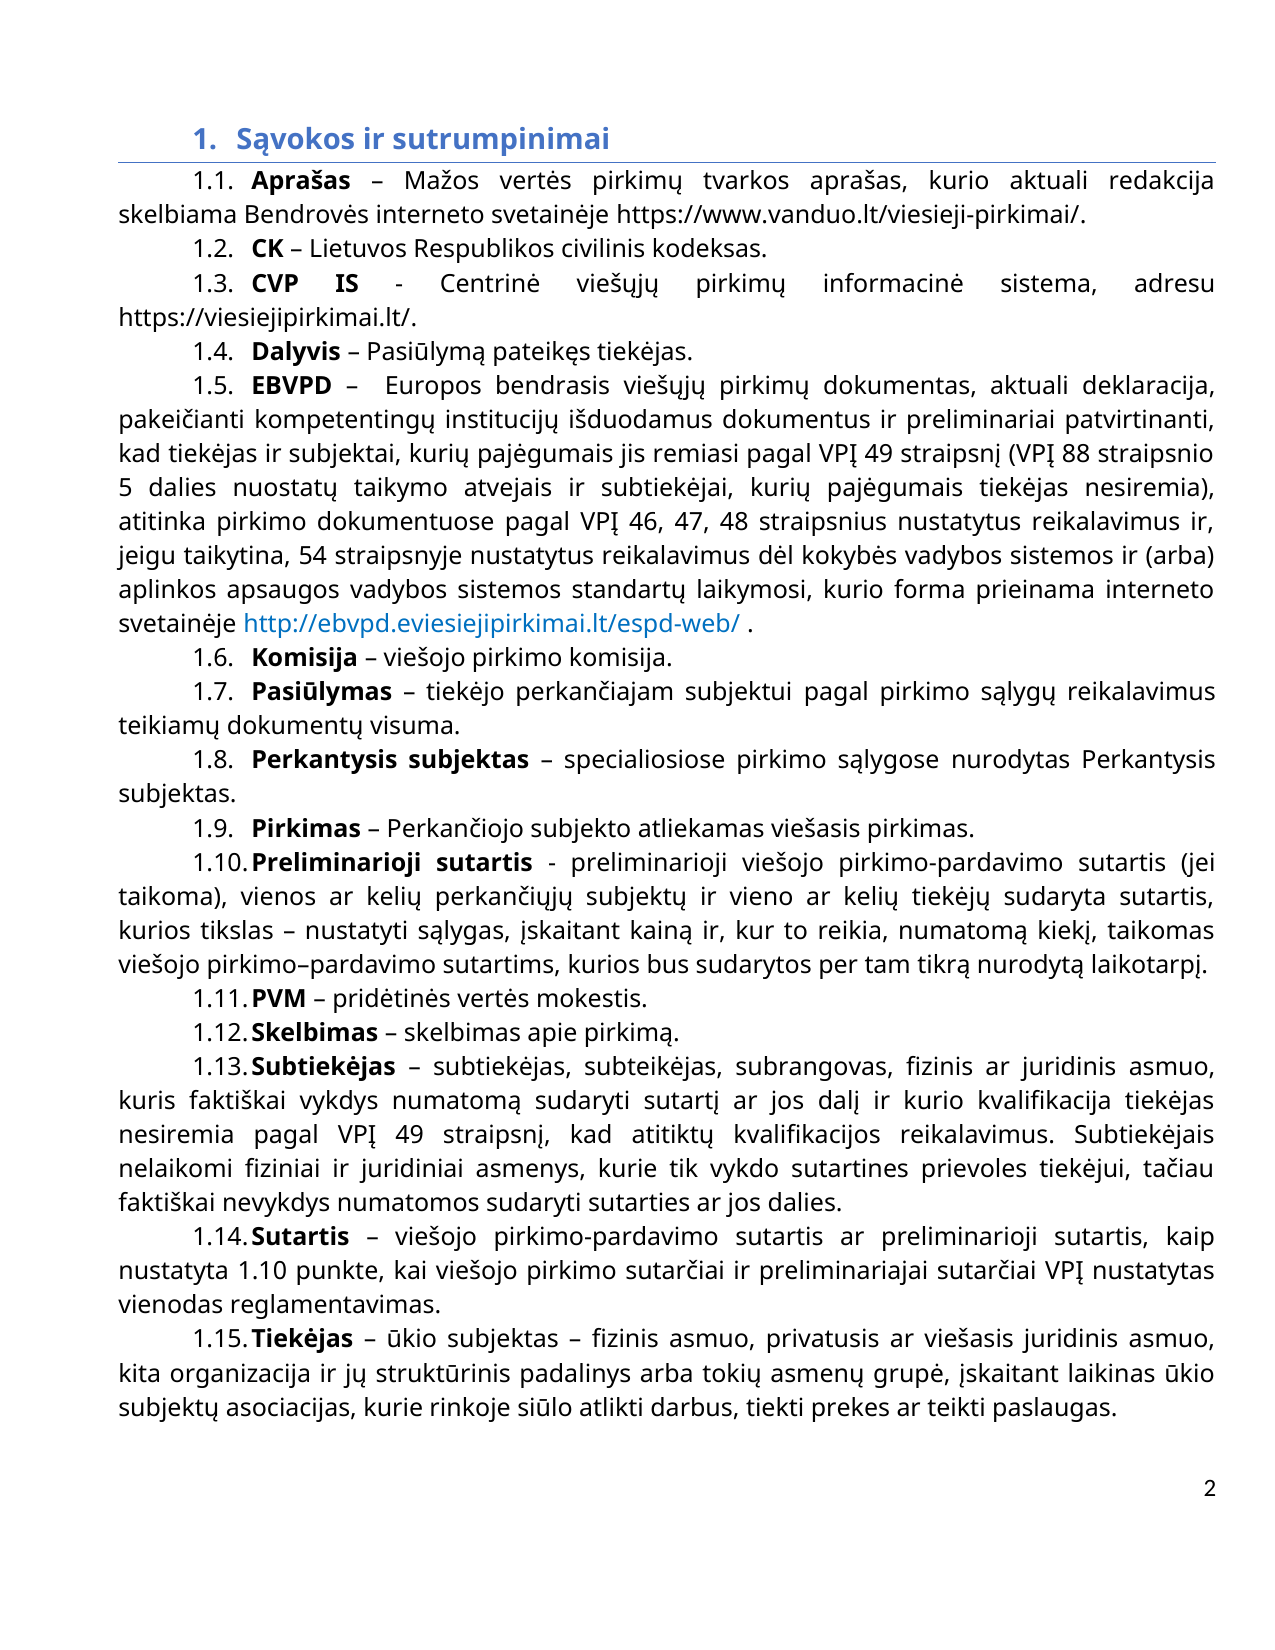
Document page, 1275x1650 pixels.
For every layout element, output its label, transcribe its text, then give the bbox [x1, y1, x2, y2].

list CVP IS - Centrinė viešųjų pirkimų informacinė sistema, adresu https://viesiejipirkimai.lt/. [118, 265, 1216, 333]
list Perkantysis subjektas – specialiosiose pirkimo sąlygose nurodytas Perkantysis subjektas. [118, 742, 1216, 810]
list Tiekėjas – ūkio subjektas – fizinis asmuo, privatusis ar viešasis juridinis asmuo, kita organizacija ir jų struktūrinis padalinys arba tokių asmenų grupė, įskaitant laikinas ūkio subjektų asociacijas, kurie rinkoje siūlo atlikti darbus, tiekti prekes ar teikti paslaugas. [118, 1321, 1216, 1423]
list Sąvokos ir sutrumpinimai [118, 118, 1216, 162]
list Pasiūlymas – tiekėjo perkančiajam subjektui pagal pirkimo sąlygų reikalavimus teikiamų dokumentų visuma. [118, 674, 1216, 742]
list PVM – pridėtinės vertės mokestis. [118, 981, 1216, 1014]
list Sutartis – viešojo pirkimo-pardavimo sutartis ar preliminarioji sutartis, kaip nustatyta 1.10 punkte, kai viešojo pirkimo sutarčiai ir preliminariajai sutarčiai VPĮ nustatytas vienodas reglamentavimas. [118, 1219, 1216, 1321]
list Pirkimas – Perkančiojo subjekto atliekamas viešasis pirkimas. [118, 810, 1216, 844]
list EBVPD – Europos bendrasis viešųjų pirkimų dokumentas, aktuali deklaracija, pakeičianti kompetentingų institucijų išduodamus dokumentus ir preliminariai patvirtinanti, kad tiekėjas ir subjektai, kurių pajėgumais jis remiasi pagal VPĮ 49 straipsnį (VPĮ 88 straipsnio 5 dalies nuostatų taikymo atvejais ir subtiekėjai, kurių pajėgumais tiekėjas nesiremia), atitinka pirkimo dokumentuose pagal VPĮ 46, 47, 48 straipsnius nustatytus reikalavimus ir, jeigu taikytina, 54 straipsnyje nustatytus reikalavimus dėl kokybės vadybos sistemos ir (arba) aplinkos apsaugos vadybos sistemos standartų laikymosi, kurio forma prieinama interneto svetainėje http://ebvpd.eviesiejipirkimai.lt/espd-web/ . [118, 367, 1216, 640]
list Komisija – viešojo pirkimo komisija. [118, 640, 1216, 674]
list Preliminarioji sutartis - preliminarioji viešojo pirkimo-pardavimo sutartis (jei taikoma), vienos ar kelių perkančiųjų subjektų ir vieno ar kelių tiekėjų sudaryta sutartis, kurios tikslas – nustatyti sąlygas, įskaitant kainą ir, kur to reikia, numatomą kiekį, taikomas viešojo pirkimo–pardavimo sutartims, kurios bus sudarytos per tam tikrą nurodytą laikotarpį. [118, 844, 1216, 981]
list CK – Lietuvos Respublikos civilinis kodeksas. [118, 231, 1216, 265]
list Aprašas – Mažos vertės pirkimų tvarkos aprašas, kurio aktuali redakcija skelbiama Bendrovės interneto svetainėje https://www.vanduo.lt/viesieji-pirkimai/. [118, 163, 1216, 231]
list Skelbimas – skelbimas apie pirkimą. [118, 1014, 1216, 1049]
list Dalyvis – Pasiūlymą pateikęs tiekėjas. [118, 333, 1216, 367]
list Subtiekėjas – subtiekėjas, subteikėjas, subrangovas, fizinis ar juridinis asmuo, kuris faktiškai vykdys numatomą sudaryti sutartį ar jos dalį ir kurio kvalifikacija tiekėjas nesiremia pagal VPĮ 49 straipsnį, kad atitiktų kvalifikacijos reikalavimus. Subtiekėjais nelaikomi fiziniai ir juridiniai asmenys, kurie tik vykdo sutartines prievoles tiekėjui, tačiau faktiškai nevykdys numatomos sudaryti sutarties ar jos dalies. [118, 1049, 1216, 1219]
